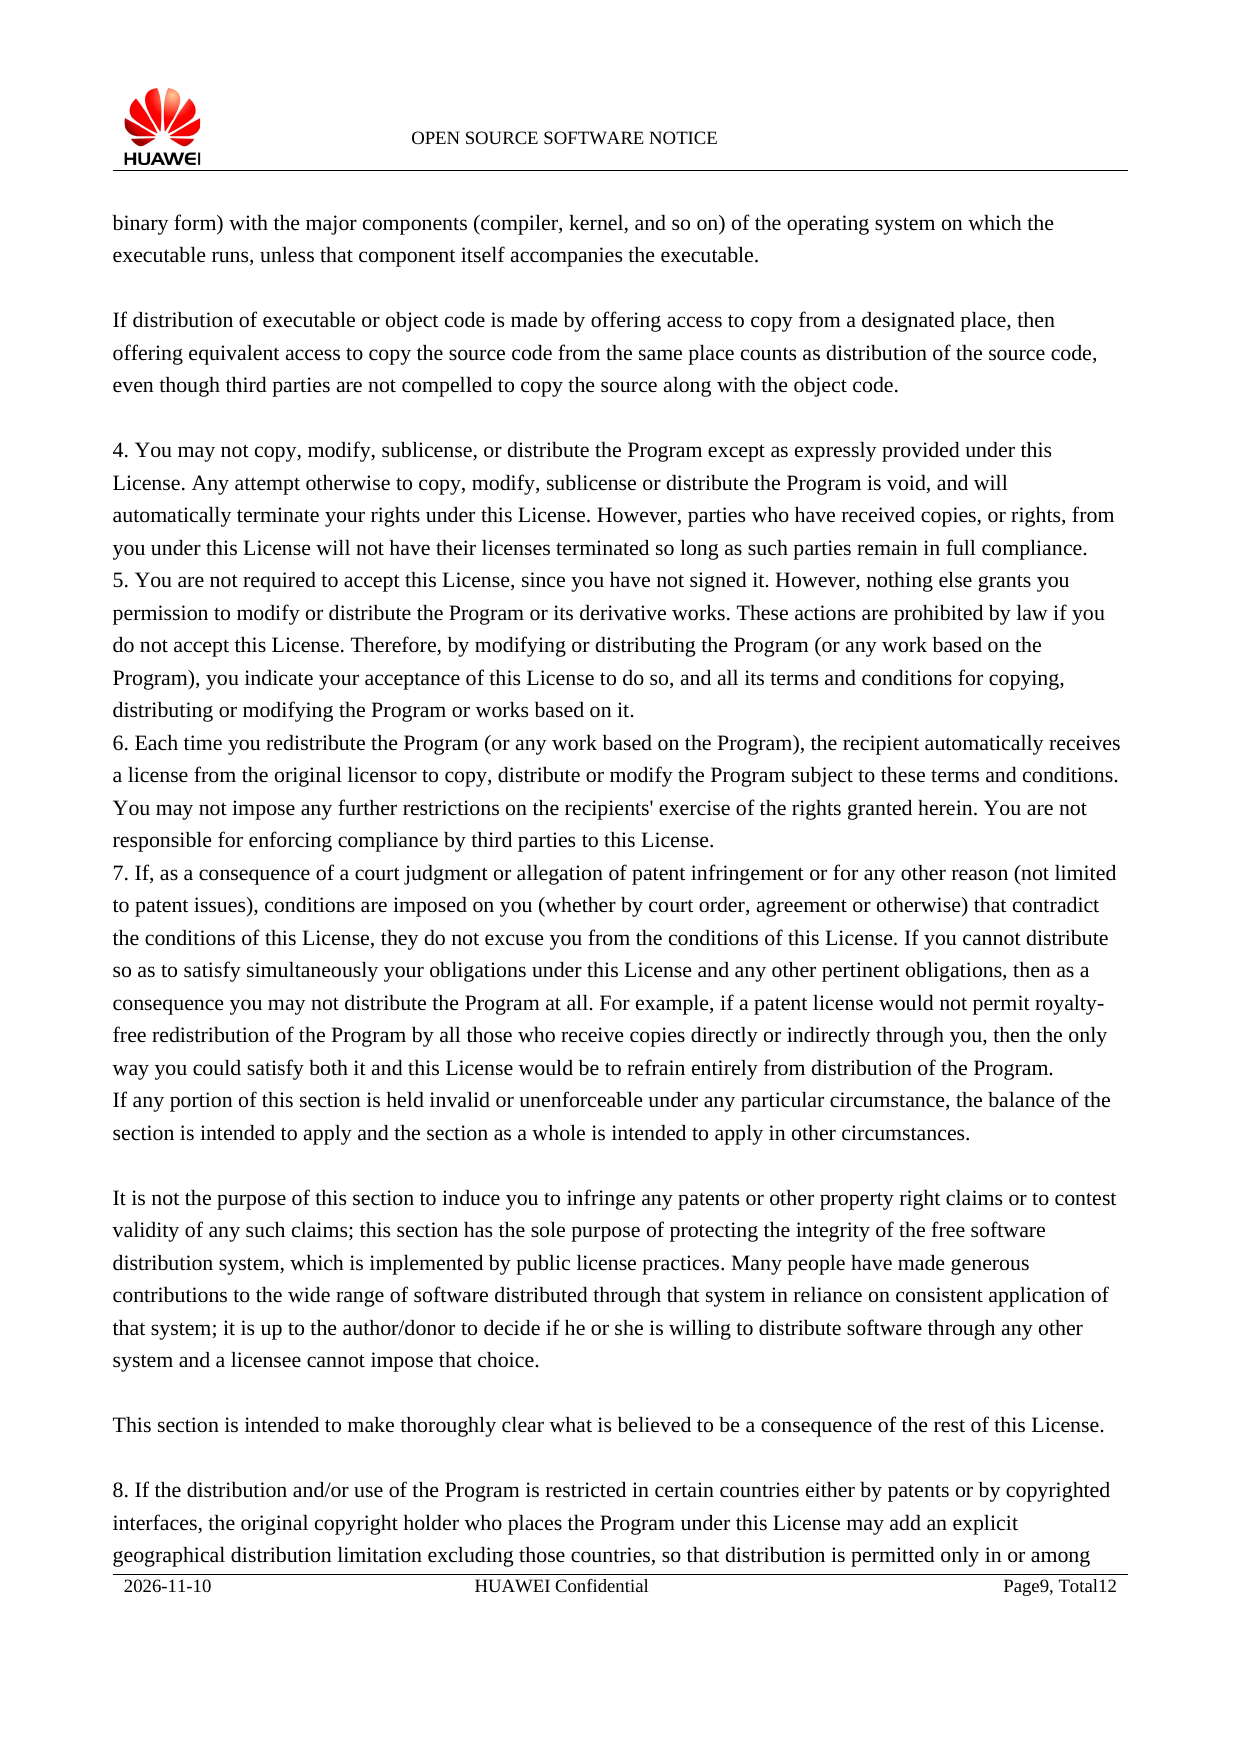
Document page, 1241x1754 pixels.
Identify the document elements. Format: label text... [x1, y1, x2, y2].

text If distribution of executable or object code is made by offering access to copy from a designated place, then offering equivalent access to copy the source code from the same place counts as distribution of the source code, even though third parties are not compelled to copy the source along with the object code. [112, 304, 1128, 401]
text 4. You may not copy, modify, sublicense, or distribute the Program except as expressly provided under this License. Any attempt otherwise to copy, modify, sublicense or distribute the Program is void, and will automatically terminate your rights under this License. However, parties who have received copies, or rights, from you under this License will not have their licenses terminated so long as such parties remain in full compliance. [112, 434, 1128, 564]
text 5. You are not required to accept this License, since you have not signed it. However, nothing else grants you permission to modify or distribute the Program or its derivative works. These actions are prohibited by law if you do not accept this License. Therefore, by modifying or distributing the Program (or any work based on the Program), you indicate your acceptance of this License to do so, and all its terms and conditions for copying, distributing or modifying the Program or works based on it. [112, 564, 1128, 726]
text This section is intended to make thoroughly clear what is believed to be a consequence of the rest of this License. [112, 1409, 1128, 1441]
text 6. Each time you redistribute the Program (or any work based on the Program), the recipient automatically receives a license from the original licensor to copy, distribute or modify the Program subject to these terms and conditions. You may not impose any further restrictions on the recipients' exercise of the rights granted herein. You are not responsible for enforcing compliance by third parties to this License. [112, 726, 1128, 856]
picture [124, 88, 201, 165]
text If any portion of this section is held invalid or unenforceable under any particular circumstance, the balance of the section is intended to apply and the section as a whole is intended to apply in other circumstances. [112, 1084, 1128, 1149]
text It is not the purpose of this section to induce you to infringe any patents or other property right claims or to contest validity of any such claims; this section has the sole purpose of protecting the integrity of the free software distribution system, which is implemented by public license practices. Many people have made generous contributions to the wide range of software distributed through that system in reliance on consistent application of that system; it is up to the author/donor to decide if he or she is willing to distribute software through any other system and a licensee cannot impose that choice. [112, 1181, 1128, 1376]
text 7. If, as a consequence of a court judgment or allegation of patent infringement or for any other reason (not limited to patent issues), conditions are imposed on you (whether by court order, agreement or otherwise) that contradict the conditions of this License, they do not excuse you from the conditions of this License. If you cannot distribute so as to satisfy simultaneously your obligations under this License and any other pertinent obligations, then as a consequence you may not distribute the Program at all. For example, if a patent license would not permit royalty-free redistribution of the Program by all those who receive copies directly or indirectly through you, then the only way you could satisfy both it and this License would be to refrain entirely from distribution of the Program. [112, 856, 1128, 1084]
